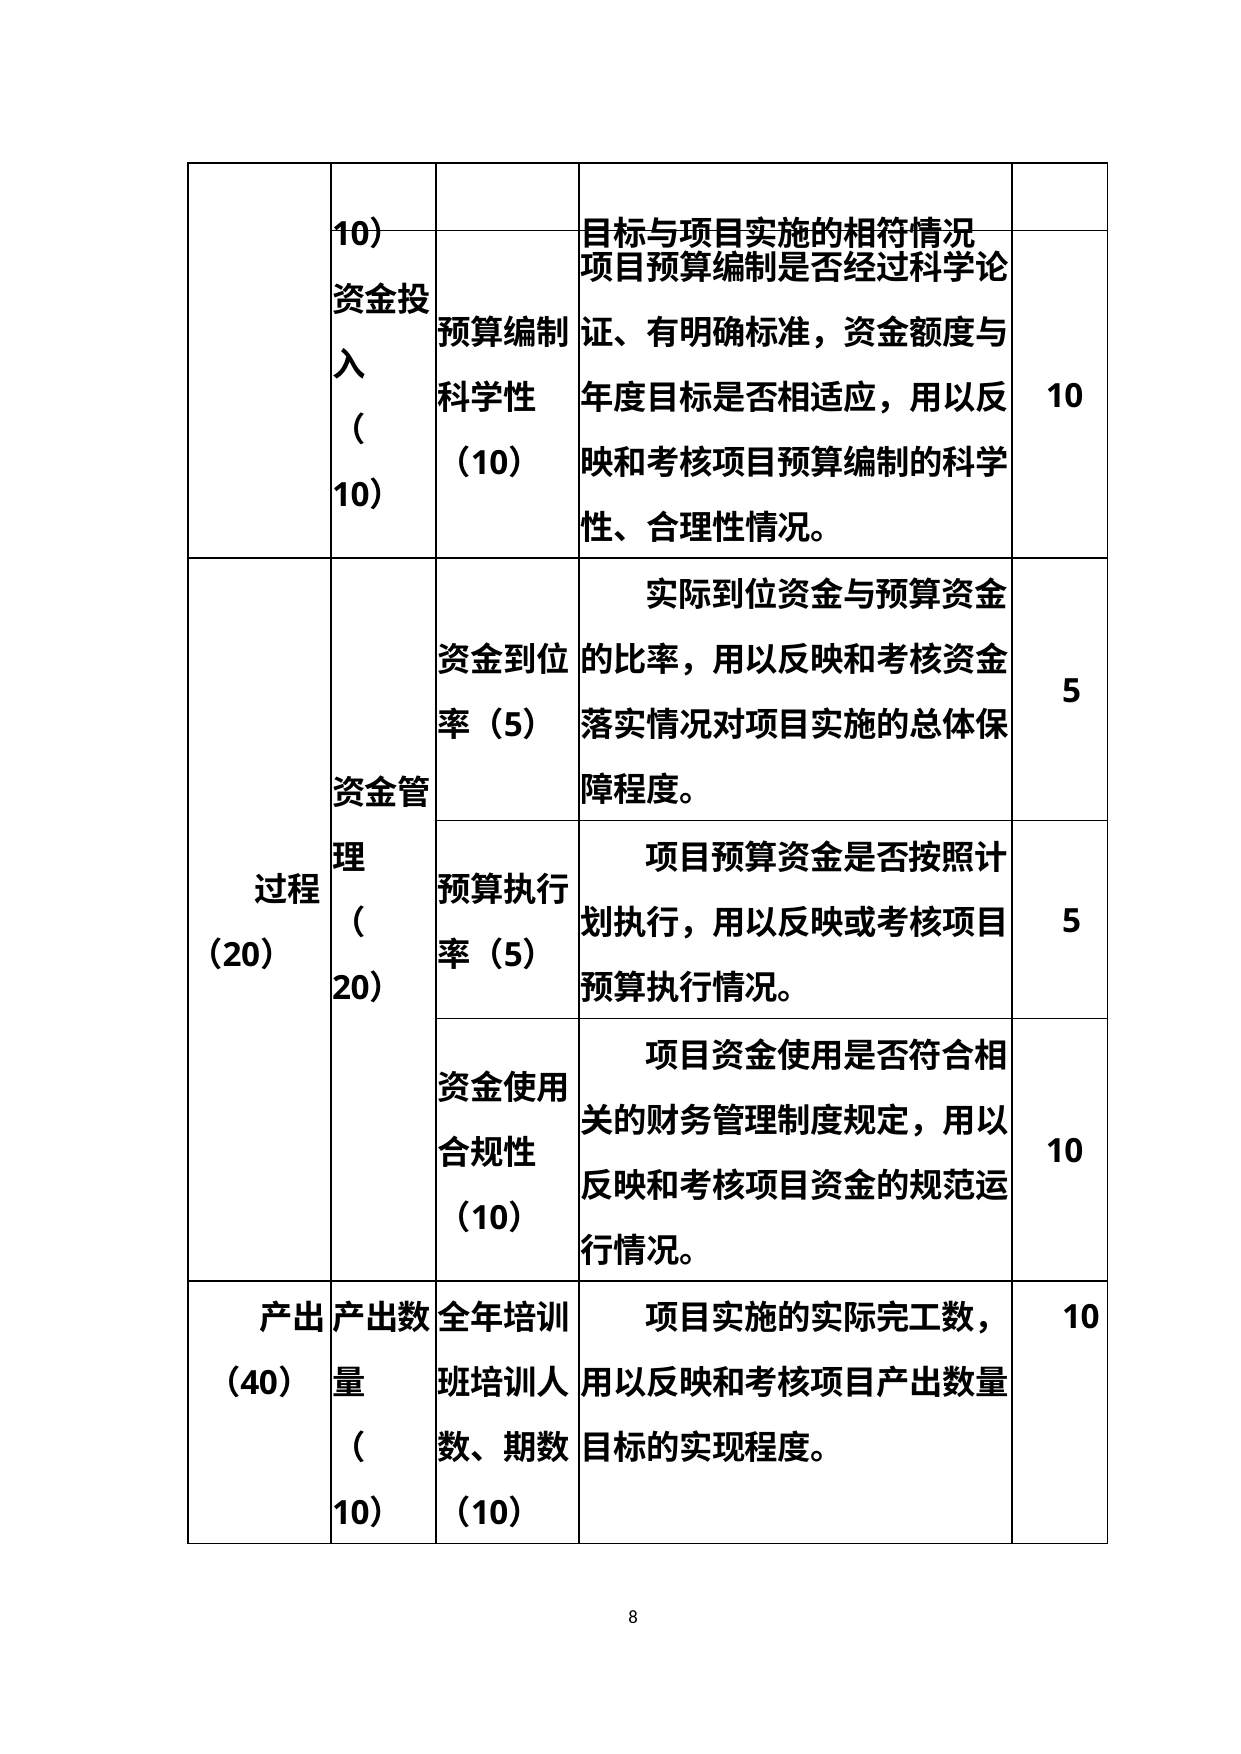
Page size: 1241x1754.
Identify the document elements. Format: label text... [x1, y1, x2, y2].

table_cell 资金使用合规性（10） [437, 1019, 578, 1280]
table_cell 项目实施的实际完工数，用以反映和考核项目产出数量目标的实现程度。 [580, 1282, 1011, 1543]
table_cell 10 [1013, 231, 1107, 557]
table_cell 5 [1013, 821, 1107, 1017]
table_cell 项目资金使用是否符合相关的财务管理制度规定，用以反映和考核项目资金的规范运行情况。 [580, 1019, 1011, 1280]
table_cell 全年培训班培训人数、期数（10） [437, 1282, 578, 1543]
table_cell 项目预算编制是否经过科学论证、有明确标准，资金额度与年度目标是否相适应，用以反映和考核项目预算编制的科学性、合理性情况。 [580, 231, 1011, 557]
table_cell 10 [1013, 1019, 1107, 1280]
table_cell 10 [1013, 1282, 1107, 1543]
table_cell 过程（20） [189, 559, 330, 1280]
table_cell 资金管理（20） [332, 559, 435, 1280]
table_cell 产出（40） [189, 1282, 330, 1543]
table_cell 实际到位资金与预算资金的比率，用以反映和考核资金落实情况对项目实施的总体保障程度。 [580, 559, 1011, 820]
table_cell 预算编制科学性 （10） [437, 231, 578, 557]
table_cell 5 [1013, 559, 1107, 820]
table_cell 产出数量（10） [332, 1282, 435, 1543]
table_cell 资金投入 （10） [332, 231, 435, 557]
table_cell 资金到位率（5） [437, 559, 578, 820]
table_cell 项目预算资金是否按照计划执行，用以反映或考核项目预算执行情况。 [580, 821, 1011, 1017]
table_cell 预算执行率（5） [437, 821, 578, 1017]
